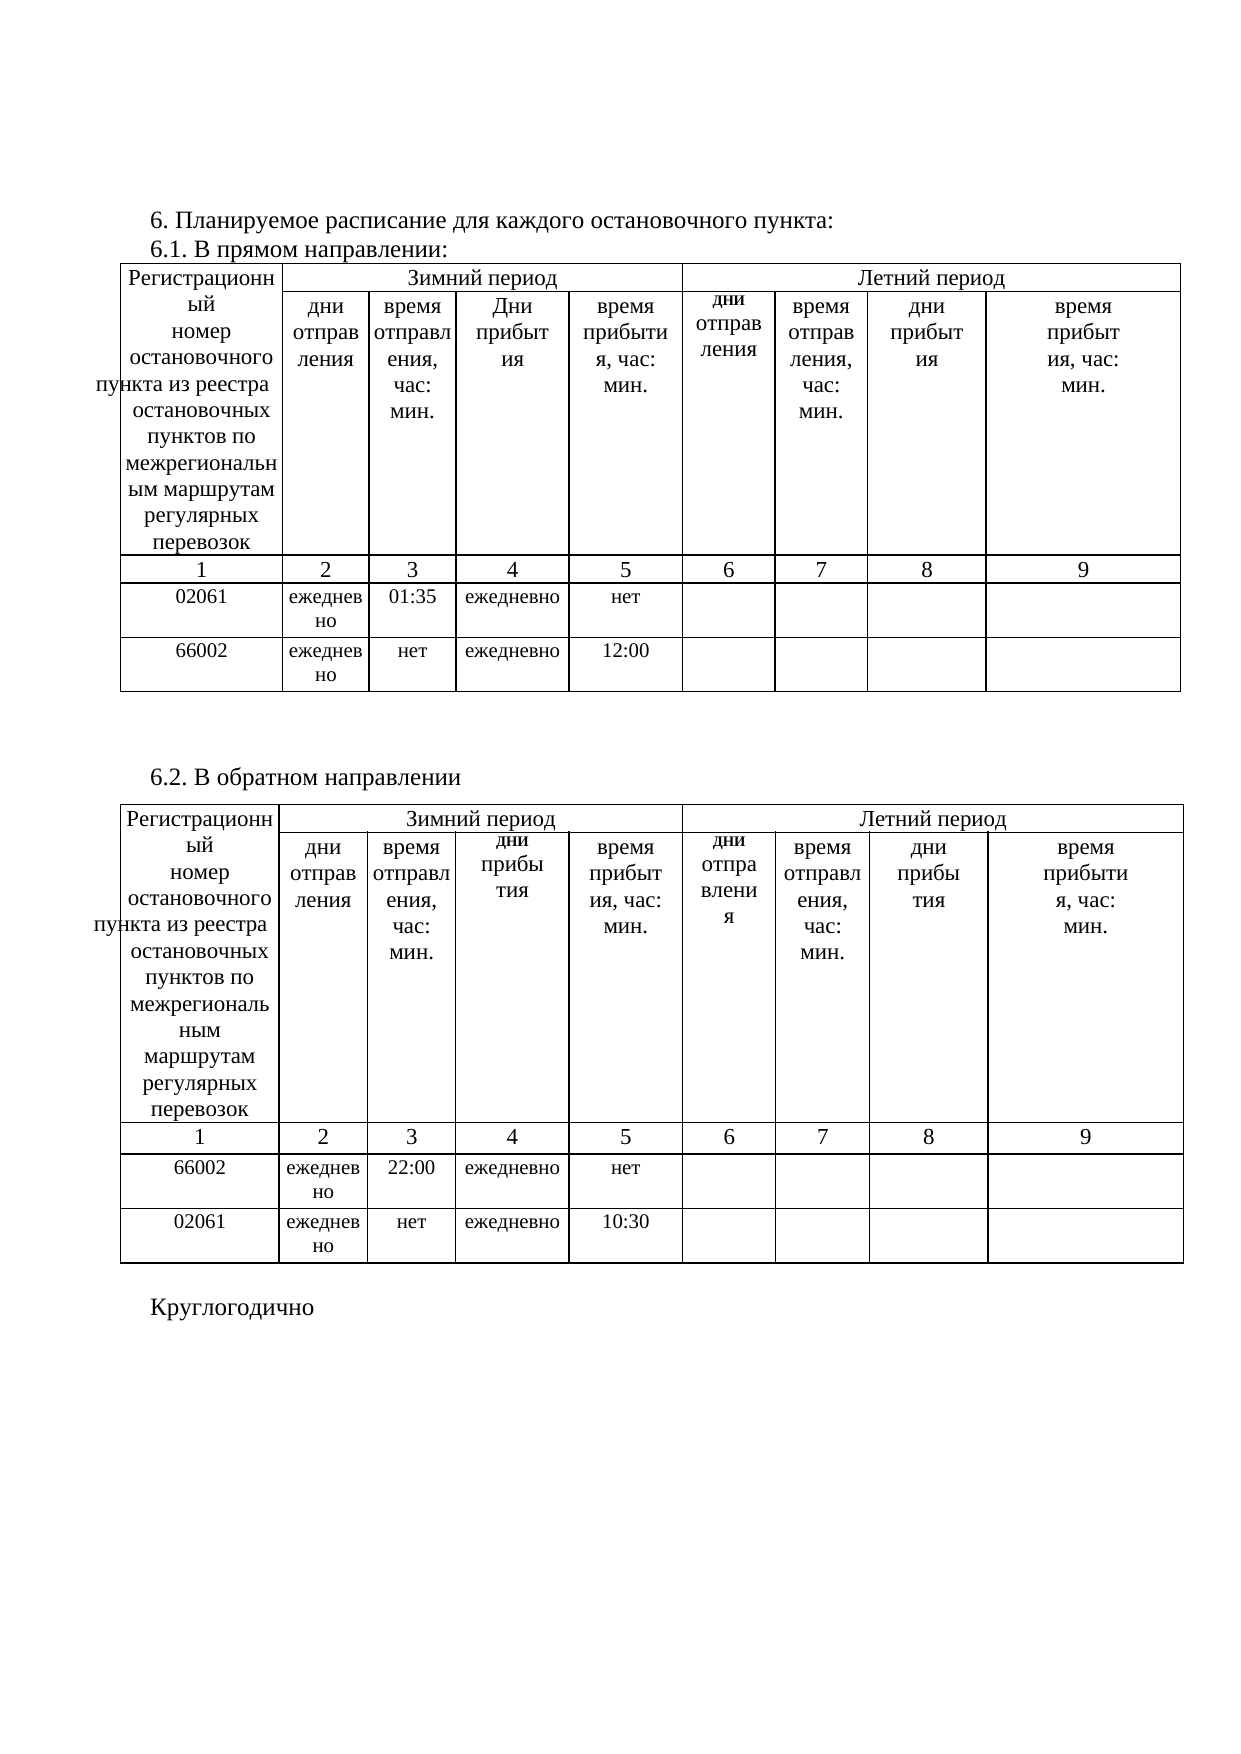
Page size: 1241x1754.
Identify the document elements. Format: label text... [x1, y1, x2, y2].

table_cell ежедневно [457, 638, 568, 691]
text Круглогодично [150, 1292, 1090, 1321]
table_cell нет [570, 584, 682, 636]
table_cell [987, 638, 1180, 691]
table_cell [776, 1155, 869, 1208]
table_cell Дни прибыт ия [457, 292, 568, 554]
table_cell 7 [776, 1123, 869, 1153]
table_cell [683, 1155, 775, 1208]
table_header Регистрационный номер остановочного пункта из реестра остановочных пунктов по межрегиональным маршрутам регулярных перевозок [121, 805, 278, 1121]
table_cell 3 [368, 1123, 455, 1153]
table_cell 12:00 [570, 638, 682, 691]
text 6.1. В прямом направлении: [150, 234, 1090, 263]
table_cell нет [368, 1209, 455, 1262]
table_cell ежедневно [280, 1209, 367, 1262]
table_cell [868, 584, 985, 636]
table_cell время отправл ения, час: мин. [370, 292, 455, 554]
table_cell ежедневно [456, 1155, 568, 1208]
table_cell время отправ ления, час: мин. [776, 292, 867, 554]
table_cell ежедневно [283, 584, 368, 636]
table_cell 4 [457, 556, 568, 582]
table_cell [870, 1155, 987, 1208]
table_cell [683, 1209, 775, 1262]
table_cell время прибыт ия, час: мин. [570, 833, 682, 1121]
table_cell ежедневно [280, 1155, 367, 1208]
table_cell ежедневно [456, 1209, 568, 1262]
table_cell время прибыти я, час: мин. [989, 833, 1183, 1121]
table_cell нет [370, 638, 455, 691]
table_cell ДНИ отпра влени я [683, 833, 775, 1121]
table_cell нет [570, 1155, 682, 1208]
table_header Летний период [683, 264, 1180, 291]
table_cell 3 [370, 556, 455, 582]
table_cell 8 [870, 1123, 987, 1153]
table_cell дни прибы тия [870, 833, 987, 1121]
table_cell дни прибыт ия [868, 292, 985, 554]
table_cell [683, 584, 774, 636]
text 6.2. В обратном направлении [150, 762, 1090, 791]
table_cell 01:35 [370, 584, 455, 636]
table_cell [776, 1209, 869, 1262]
table_cell 7 [776, 556, 867, 582]
table_cell 02061 [121, 584, 282, 636]
table_cell 6 [683, 556, 774, 582]
table_cell 5 [570, 556, 682, 582]
table_header Зимний период [280, 805, 682, 831]
table_cell 66002 [121, 1155, 278, 1208]
table_cell время отправл ения, час: мин. [368, 833, 455, 1121]
table_cell 1 [121, 556, 282, 582]
table_cell 2 [280, 1123, 367, 1153]
table_cell 9 [987, 556, 1180, 582]
table_cell ежедневно [283, 638, 368, 691]
table_cell 5 [570, 1123, 682, 1153]
table_cell ДНИ прибы тия [456, 833, 568, 1121]
table_cell 22:00 [368, 1155, 455, 1208]
table_cell 6 [683, 1123, 775, 1153]
table_cell [987, 584, 1180, 636]
table_cell дни отправ ления [280, 833, 367, 1121]
table_cell [870, 1209, 987, 1262]
table_cell [776, 638, 867, 691]
table_cell 2 [283, 556, 368, 582]
table_cell [989, 1155, 1183, 1208]
table_header Зимний период [283, 264, 682, 291]
table_cell [868, 638, 985, 691]
table_cell время отправл ения, час: мин. [776, 833, 869, 1121]
table_cell время прибыти я, час: мин. [570, 292, 682, 554]
table_cell 10:30 [570, 1209, 682, 1262]
table_cell ДНИ отправ ления [683, 292, 774, 554]
table_cell 66002 [121, 638, 282, 691]
table_cell [683, 638, 774, 691]
text 6. Планируемое расписание для каждого остановочного пункта: [150, 205, 1090, 234]
table_cell 8 [868, 556, 985, 582]
table_cell дни отправ ления [283, 292, 368, 554]
table_cell 9 [989, 1123, 1183, 1153]
table_header Регистрационный номер остановочного пункта из реестра остановочных пунктов по межрегиональным маршрутам регулярных перевозок [121, 264, 282, 554]
table_cell 1 [121, 1123, 278, 1153]
table_cell [989, 1209, 1183, 1262]
table_cell 4 [456, 1123, 568, 1153]
table_header Летний период [683, 805, 1183, 831]
table_cell [776, 584, 867, 636]
table_cell 02061 [121, 1209, 278, 1262]
table_cell время прибыт ия, час: мин. [987, 292, 1180, 554]
table_cell ежедневно [457, 584, 568, 636]
